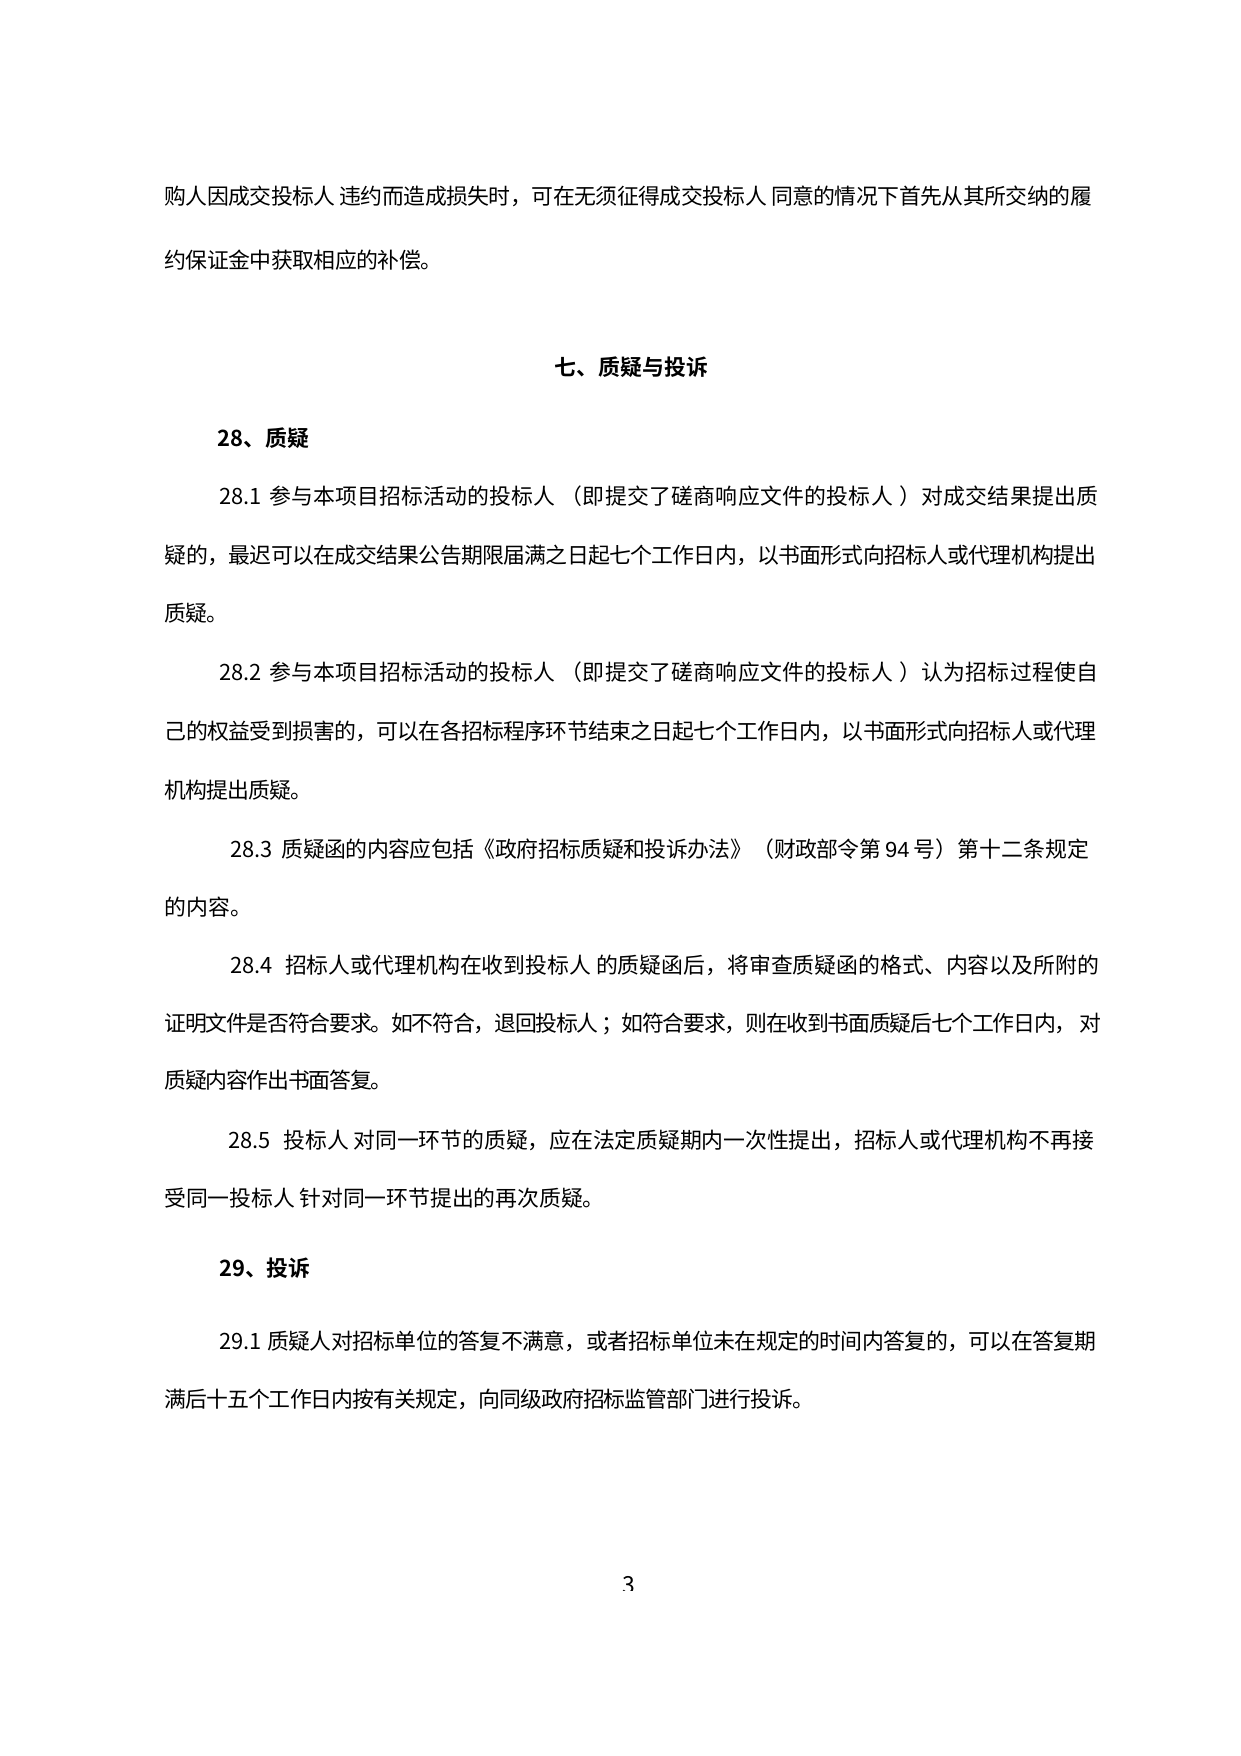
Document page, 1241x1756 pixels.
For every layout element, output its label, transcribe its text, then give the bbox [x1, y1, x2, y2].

list 质疑函的内容应包括《政府招标质疑和投诉办法》（财政部令第 94号）第十二条规定的内容。 [164, 832, 1100, 921]
text 28、质疑 [217, 421, 1146, 452]
subtitle 29、投诉 [219, 1251, 1146, 1283]
list 参与本项目招标活动的投标人 （即提交了磋商响应文件的投标人 ）对成交结果提出质疑的，最迟可以在成交结果公告期限届满之日起七个工作日内，以书面形式向招标人或代理机构提出质疑。 [164, 479, 1098, 628]
list 招标人或代理机构在收到投标人 的质疑函后，将审查质疑函的格式、内容以及所附的证明文件是否符合要求。如不符合，退回投标人 ；如符合要求，则在收到书面质疑后七个工作日内， 对质疑内容作出书面答复。 [164, 948, 1110, 1095]
list 投标人 对同一环节的质疑，应在法定质疑期内一次性提出，招标人或代理机构不再接受同一投标人 针对同一环节提出的再次质疑。 [164, 1123, 1097, 1213]
list 参与本项目招标活动的投标人 （即提交了磋商响应文件的投标人 ）认为招标过程使自己的权益受到损害的，可以在各招标程序环节结束之日起七个工作日内，以书面形式向招标人或代理机构提出质疑。 [164, 655, 1098, 805]
text 购人因成交投标人 违约而造成损失时，可在无须征得成交投标人 同意的情况下首先从其所交纳的履约保证金中获取相应的补偿。 [164, 179, 1099, 274]
subtitle 七、质疑与投诉 [116, 350, 1146, 382]
text 29.1 质疑人对招标单位的答复不满意，或者招标单位未在规定的时间内答复的，可以在答复期满后十五个工作日内按有关规定，向同级政府招标监管部门进行投诉。 [164, 1324, 1099, 1413]
